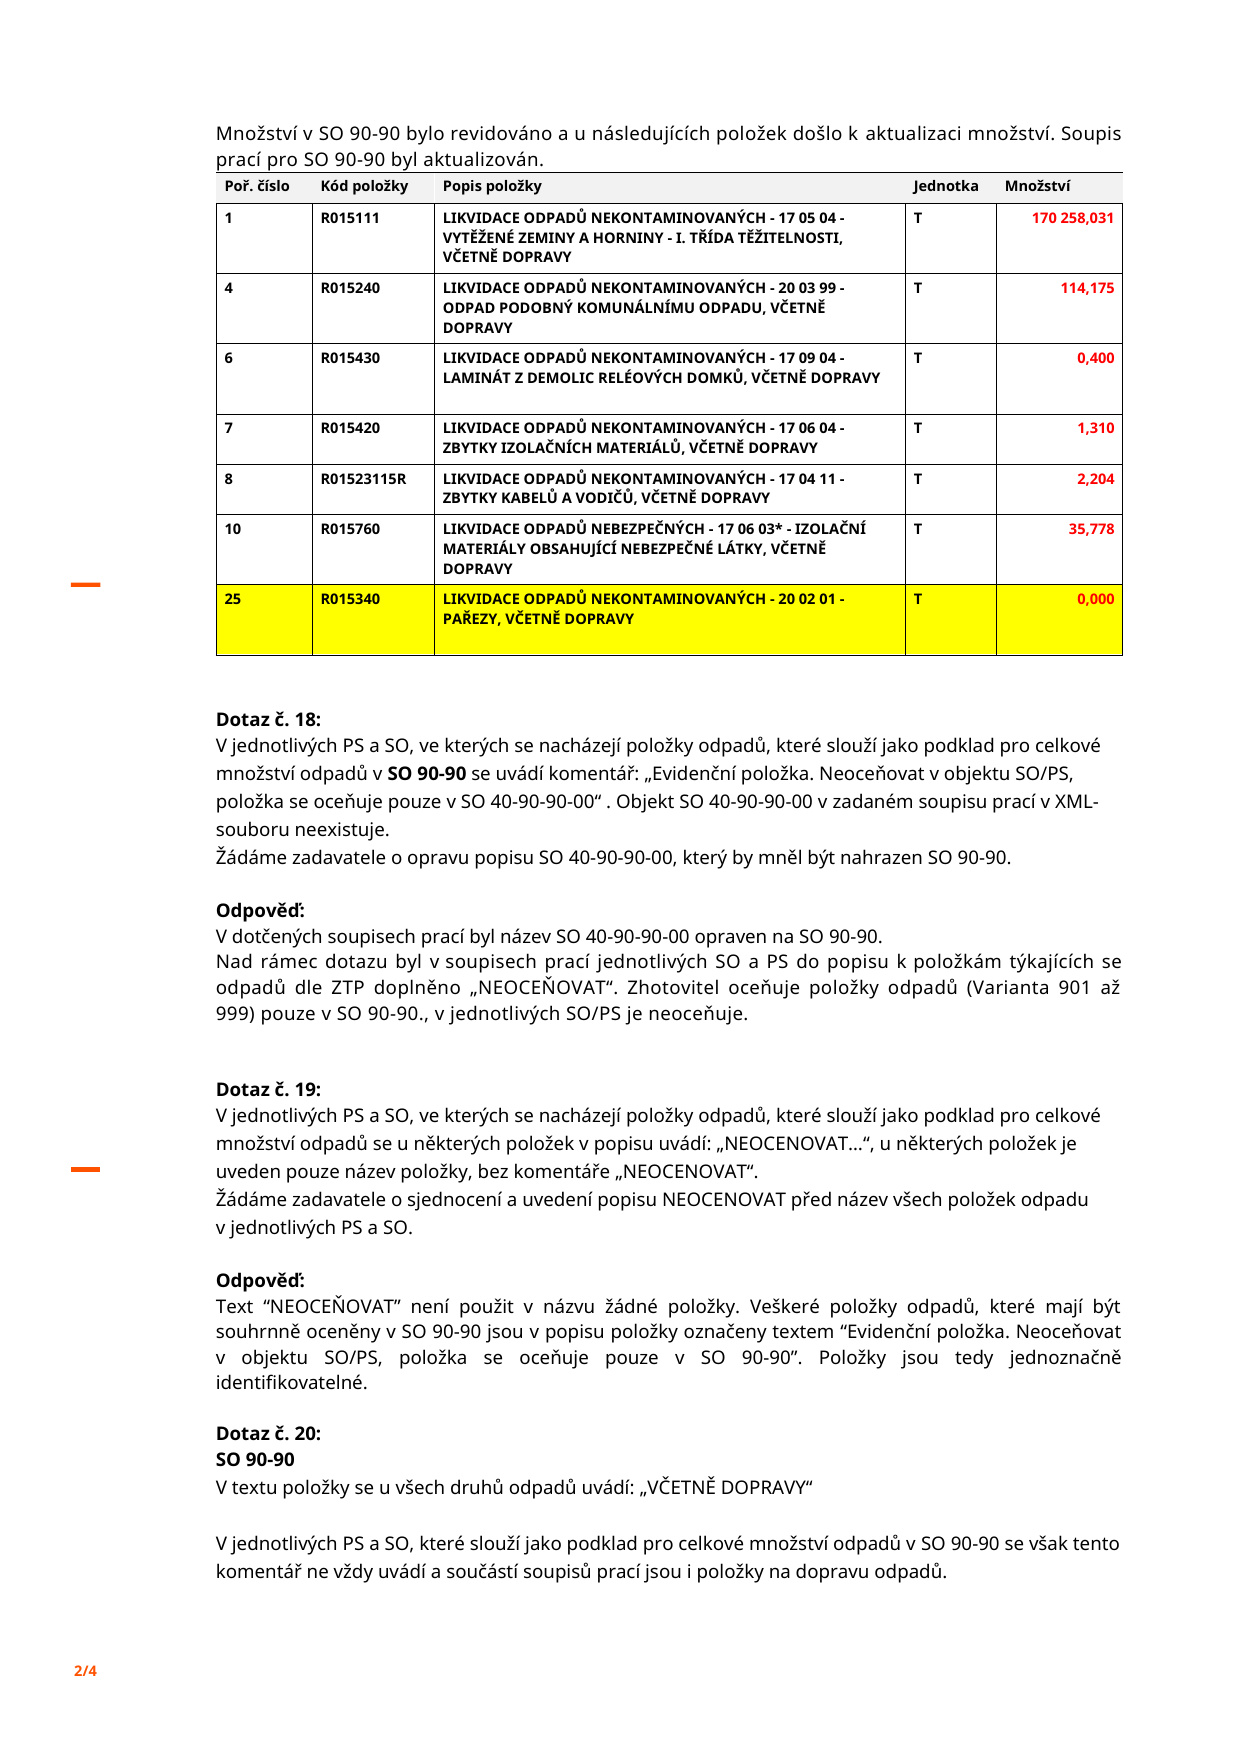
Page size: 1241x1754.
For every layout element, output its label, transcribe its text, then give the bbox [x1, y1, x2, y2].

table_cell LIKVIDACE ODPADŮ NEBEZPEČNÝCH - 17 06 03* - IZOLAČNÍ MATERIÁLY OBSAHUJÍCÍ NEBEZPEČNÉ LÁTKY, VČETNĚ DOPRAVY [435, 515, 905, 584]
table_cell R015760 [313, 515, 434, 584]
table_cell T [906, 585, 996, 654]
table_cell LIKVIDACE ODPADŮ NEKONTAMINOVANÝCH - 20 02 01 - PAŘEZY, VČETNĚ DOPRAVY [435, 585, 905, 654]
table_cell 114,175 [997, 274, 1122, 343]
table_cell LIKVIDACE ODPADŮ NEKONTAMINOVANÝCH - 20 03 99 - ODPAD PODOBNÝ KOMUNÁLNÍMU ODPADU, VČETNĚ DOPRAVY [435, 274, 905, 343]
table_cell T [906, 204, 996, 273]
table_header Poř. číslo [216, 173, 312, 203]
table_cell LIKVIDACE ODPADŮ NEKONTAMINOVANÝCH - 17 09 04 - LAMINÁT Z DEMOLIC RELÉOVÝCH DOMKŮ, VČETNĚ DOPRAVY [435, 344, 905, 413]
table_cell T [906, 465, 996, 514]
text Množství v SO 90-90 bylo revidováno a u následujících položek došlo k aktualizaci množství. Soupis prací pro SO 90-90 byl aktualizován. [216, 121, 1122, 172]
table_cell T [906, 515, 996, 584]
table_cell T [906, 274, 996, 343]
table_cell 0,400 [997, 344, 1122, 413]
text Odpověď: [216, 898, 1122, 923]
table_cell R015340 [313, 585, 434, 654]
table_cell 7 [217, 415, 312, 464]
text Odpověď: [216, 1268, 1122, 1293]
table_cell 4 [217, 274, 312, 343]
text V jednotlivých PS a SO, ve kterých se nacházejí položky odpadů, které slouží jako podklad pro celkové množství odpadů v SO 90-90 se uvádí komentář: „Evidenční položka. Neoceňovat v objektu SO/PS, položka se oceňuje pouze v SO 40-90-90-00“ . Objekt SO 40-90-90-00 v zadaném soupisu prací v XML-souboru neexistuje. [216, 732, 1122, 842]
table_cell 1,310 [997, 415, 1122, 464]
table_cell LIKVIDACE ODPADŮ NEKONTAMINOVANÝCH - 17 05 04 - VYTĚŽENÉ ZEMINY A HORNINY - I. TŘÍDA TĚŽITELNOSTI, VČETNĚ DOPRAVY [435, 204, 905, 273]
text Dotaz č. 19: [216, 1076, 1122, 1102]
table_header Množství [996, 173, 1123, 203]
table_header Popis položky [435, 173, 905, 203]
text Text “NEOCEŇOVAT” není použit v názvu žádné položky. Veškeré položky odpadů, které mají být souhrnně oceněny v SO 90-90 jsou v popisu položky označeny textem “Evidenční položka. Neoceňovat v objektu SO/PS, položka se oceňuje pouze v SO 90-90”. Položky jsou tedy jednoznačně identifikovatelné. [216, 1293, 1122, 1395]
table_cell 25 [217, 585, 312, 654]
table_cell R015420 [313, 415, 434, 464]
text Dotaz č. 18: [216, 707, 1122, 732]
text Nad rámec dotazu byl v soupisech prací jednotlivých SO a PS do popisu k položkám týkajících se odpadů dle ZTP doplněno „NEOCEŇOVAT“. Zhotovitel oceňuje položky odpadů (Varianta 901 až 999) pouze v SO 90-90., v jednotlivých SO/PS je neoceňuje. [216, 949, 1122, 1025]
table_cell R015240 [313, 274, 434, 343]
table_cell 0,000 [997, 585, 1122, 654]
table_cell 2,204 [997, 465, 1122, 514]
text V dotčených soupisech prací byl název SO 40-90-90-00 opraven na SO 90-90. [216, 923, 1122, 949]
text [216, 1446, 1122, 1584]
table_cell 35,778 [997, 515, 1122, 584]
table_cell T [906, 415, 996, 464]
text Žádáme zadavatele o opravu popisu SO 40-90-90-00, který by mněl být nahrazen SO 90-90. [216, 844, 1122, 870]
table_cell 8 [217, 465, 312, 514]
text Dotaz č. 20: [216, 1421, 1122, 1446]
table_cell R015430 [313, 344, 434, 413]
table_cell R015111 [313, 204, 434, 273]
table_cell 10 [217, 515, 312, 584]
table_cell T [906, 344, 996, 413]
table_cell 170 258,031 [997, 204, 1122, 273]
table_header Kód položky [312, 173, 434, 203]
table_cell LIKVIDACE ODPADŮ NEKONTAMINOVANÝCH - 17 04 11 - ZBYTKY KABELŮ A VODIČŮ, VČETNĚ DOPRAVY [435, 465, 905, 514]
text V jednotlivých PS a SO, ve kterých se nacházejí položky odpadů, které slouží jako podklad pro celkové množství odpadů se u některých položek v popisu uvádí: „NEOCENOVAT…“, u některých položek je uveden pouze název položky, bez komentáře „NEOCENOVAT“. [216, 1102, 1122, 1183]
table_cell 1 [217, 204, 312, 273]
table_cell R01523115R [313, 465, 434, 514]
table_header Jednotka [905, 173, 996, 203]
text Žádáme zadavatele o sjednocení a uvedení popisu NEOCENOVAT před název všech položek odpadu v jednotlivých PS a SO. [216, 1186, 1122, 1239]
table_cell 6 [217, 344, 312, 413]
table_cell LIKVIDACE ODPADŮ NEKONTAMINOVANÝCH - 17 06 04 - ZBYTKY IZOLAČNÍCH MATERIÁLŮ, VČETNĚ DOPRAVY [435, 415, 905, 464]
